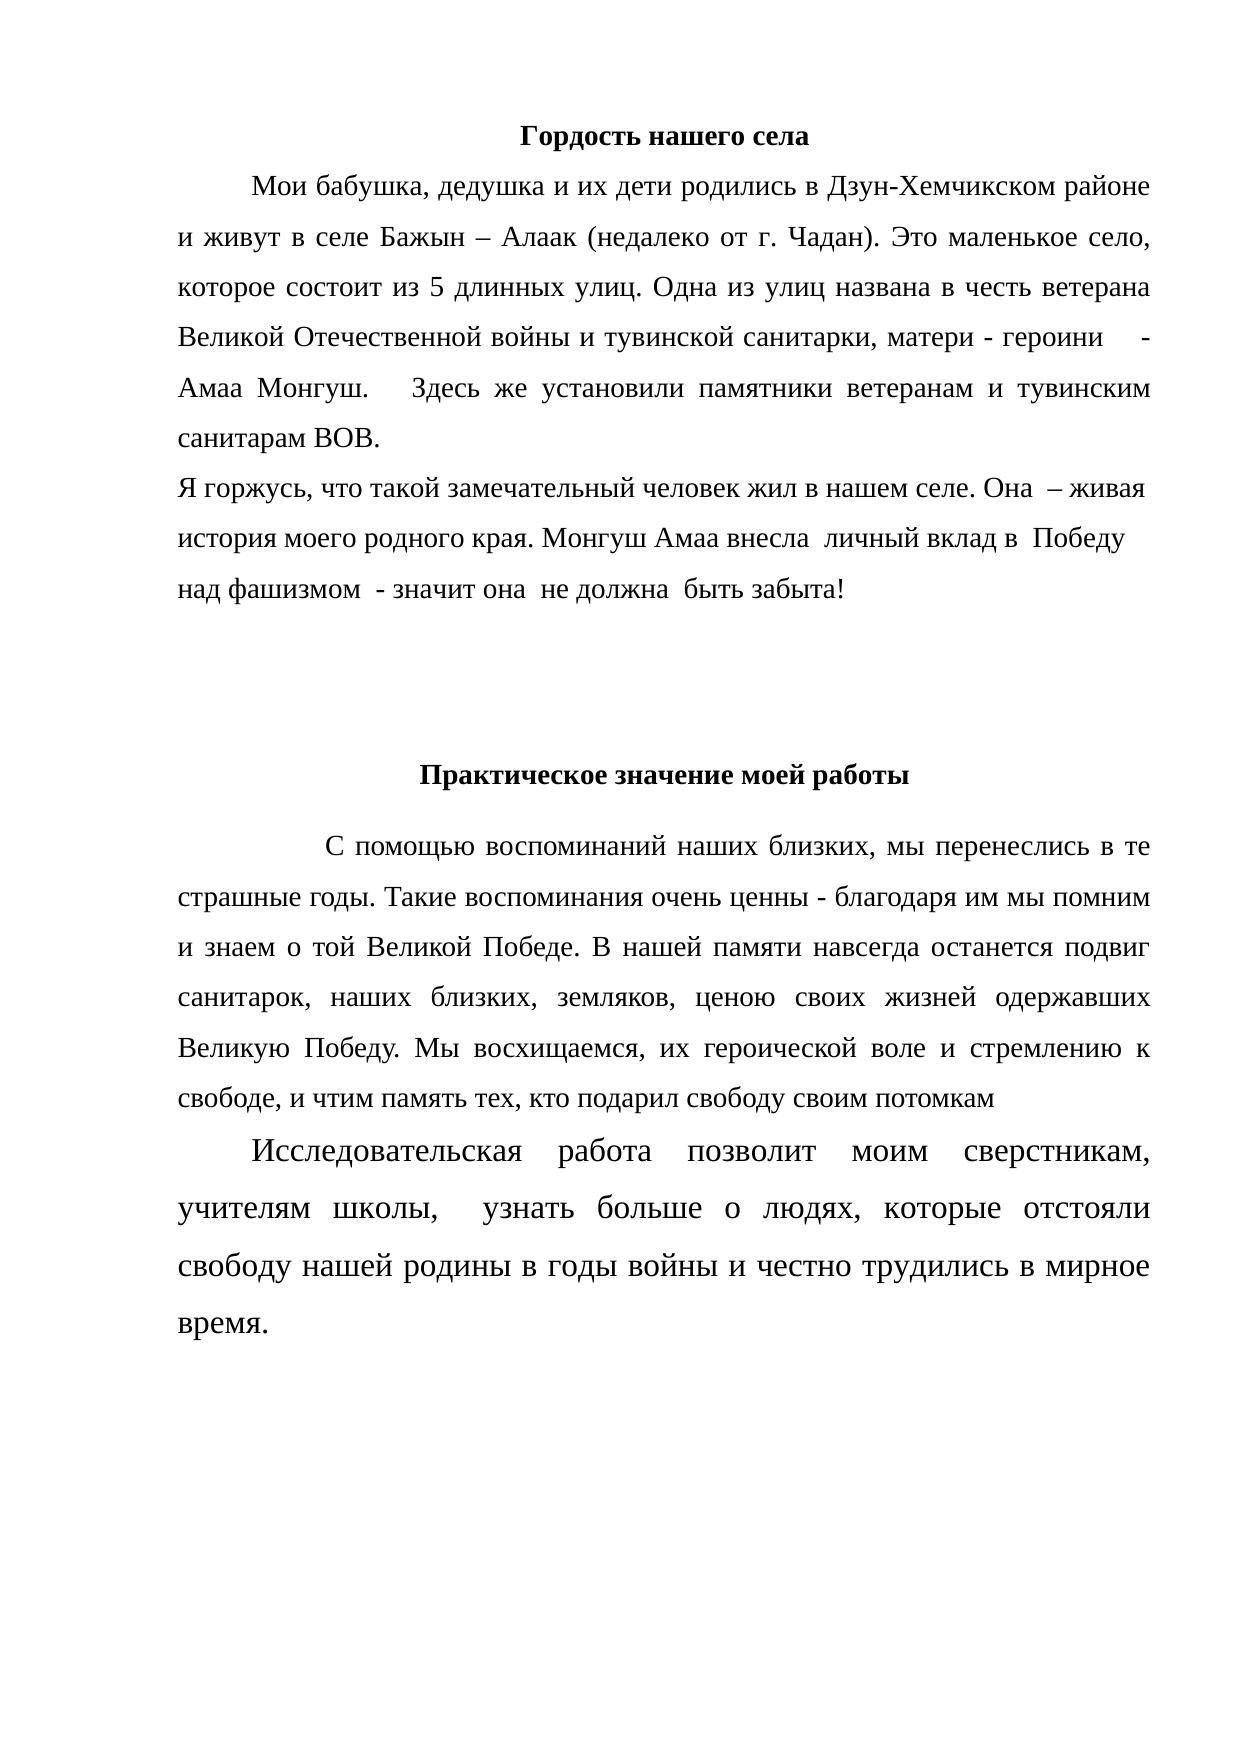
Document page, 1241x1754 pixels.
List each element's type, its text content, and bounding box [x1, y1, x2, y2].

text С помощью воспоминаний наших близких, мы перенеслись в те страшные годы. Такие воспоминания очень ценны - благодаря им мы помним и знаем о той Великой Победе. В нашей памяти навсегда останется подвиг санитарок, наших близких, земляков, ценою своих жизней одержавших Великую Победу. Мы восхищаемся, их героической воле и стремлению к свободе, и чтим память тех, кто подарил свободу своим потомкам [177, 828, 1152, 1113]
text Гордость нашего села [177, 118, 1152, 152]
text Я горжусь, что такой замечательный человек жил в нашем селе. Она – живая история моего родного края. Монгуш Амаа внесла личный вклад в Победу над фашизмом - значит она не должна быть забыта! [177, 470, 1152, 604]
text Практическое значение моей работы [177, 757, 1152, 791]
text Мои бабушка, дедушка и их дети родились в Дзун-Хемчикском районе и живут в селе Бажын – Алаак (недалеко от г. Чадан). Это маленькое село, которое состоит из 5 длинных улиц. Одна из улиц названа в честь ветерана Великой Отечественной войны и тувинской санитарки, матери - героини - Амаа Монгуш. Здесь же установили памятники ветеранам и тувинским санитарам ВОВ. [177, 168, 1152, 453]
text Исследовательская работа позволит моим сверстникам, учителям школы, узнать больше о людях, которые отстояли свободу нашей родины в годы войны и честно трудились в мирное время. [177, 1130, 1152, 1341]
